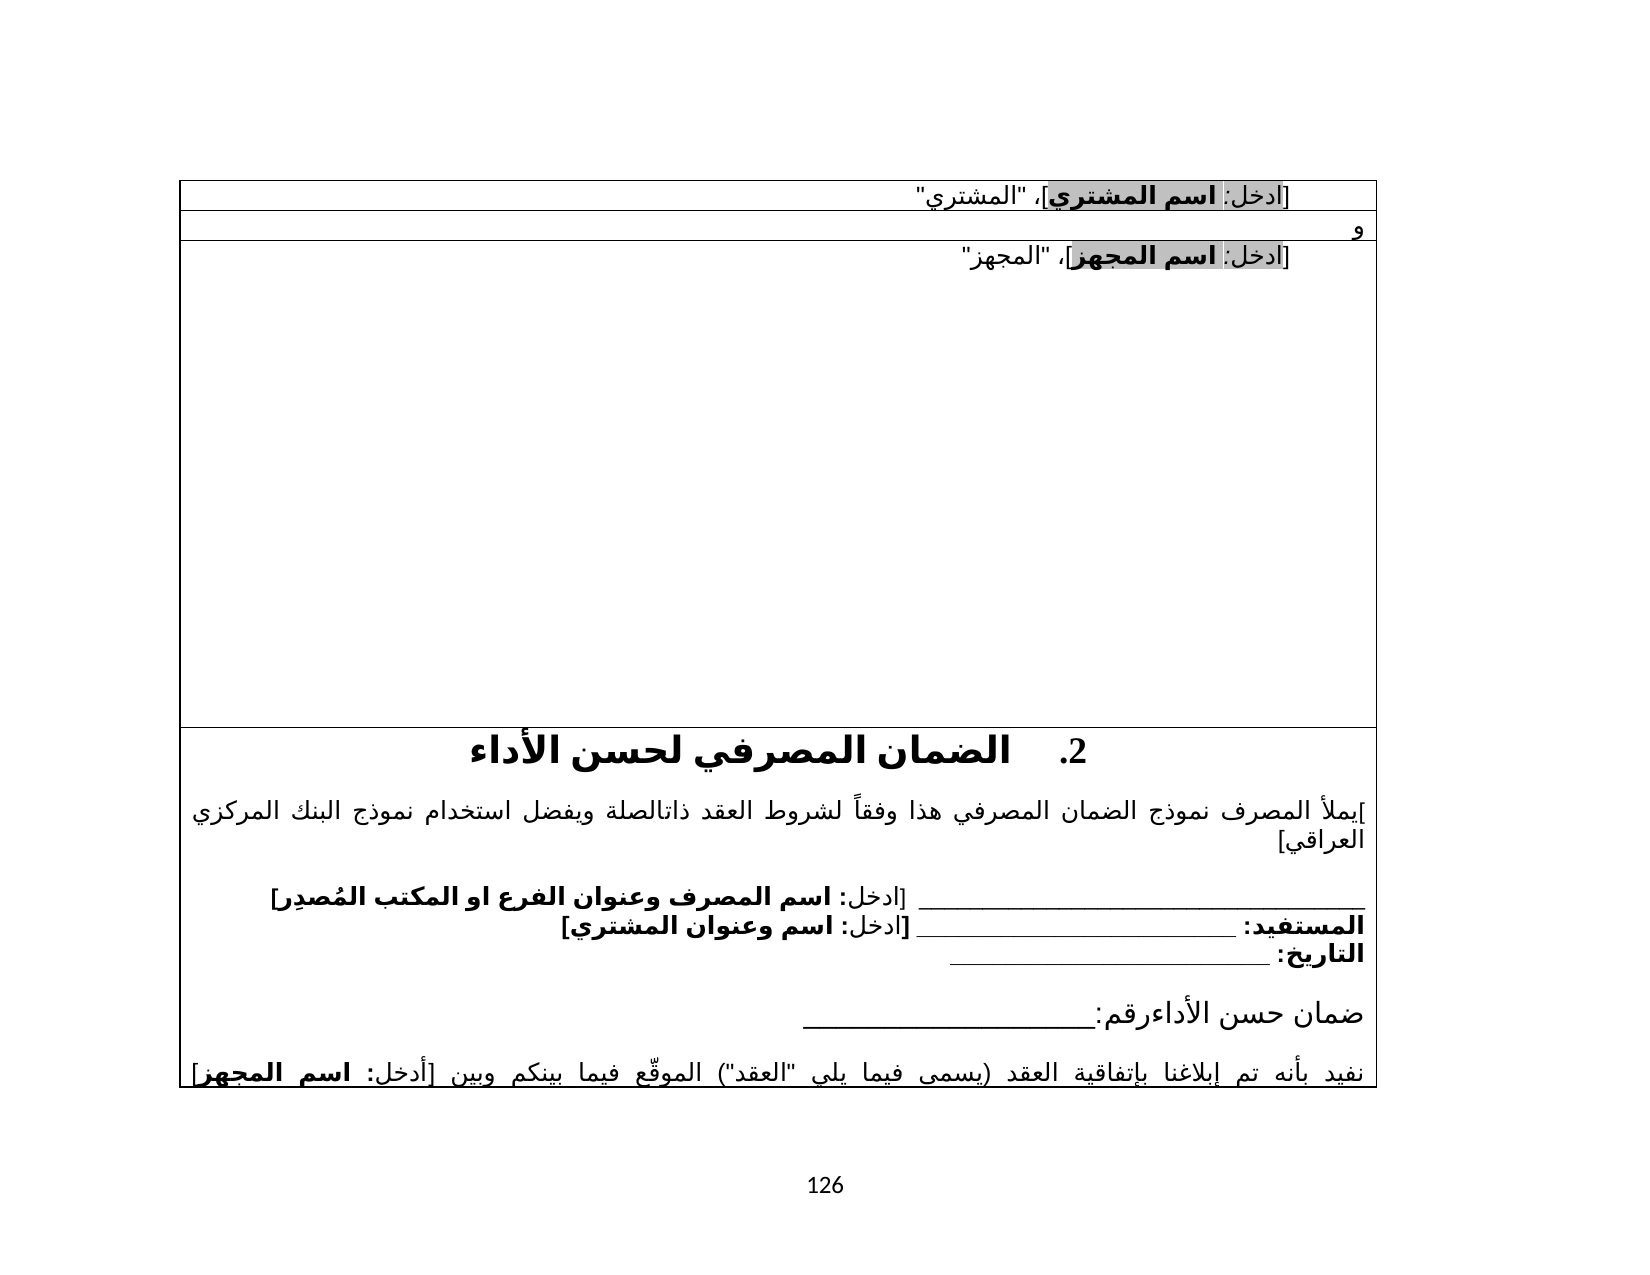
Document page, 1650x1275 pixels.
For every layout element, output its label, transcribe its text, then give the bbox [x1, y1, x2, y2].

table_cell [ادخل: اسم المشتري]، "المشتري" [1283, 181, 1376, 210]
table_cell [ادخل: اسم المجهز]، "المجهز" [181, 241, 1376, 727]
table_cell [ادخل: اسم المشتري]، "المشتري" [181, 181, 1048, 210]
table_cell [181, 728, 1376, 1086]
table_cell و [181, 211, 1376, 239]
